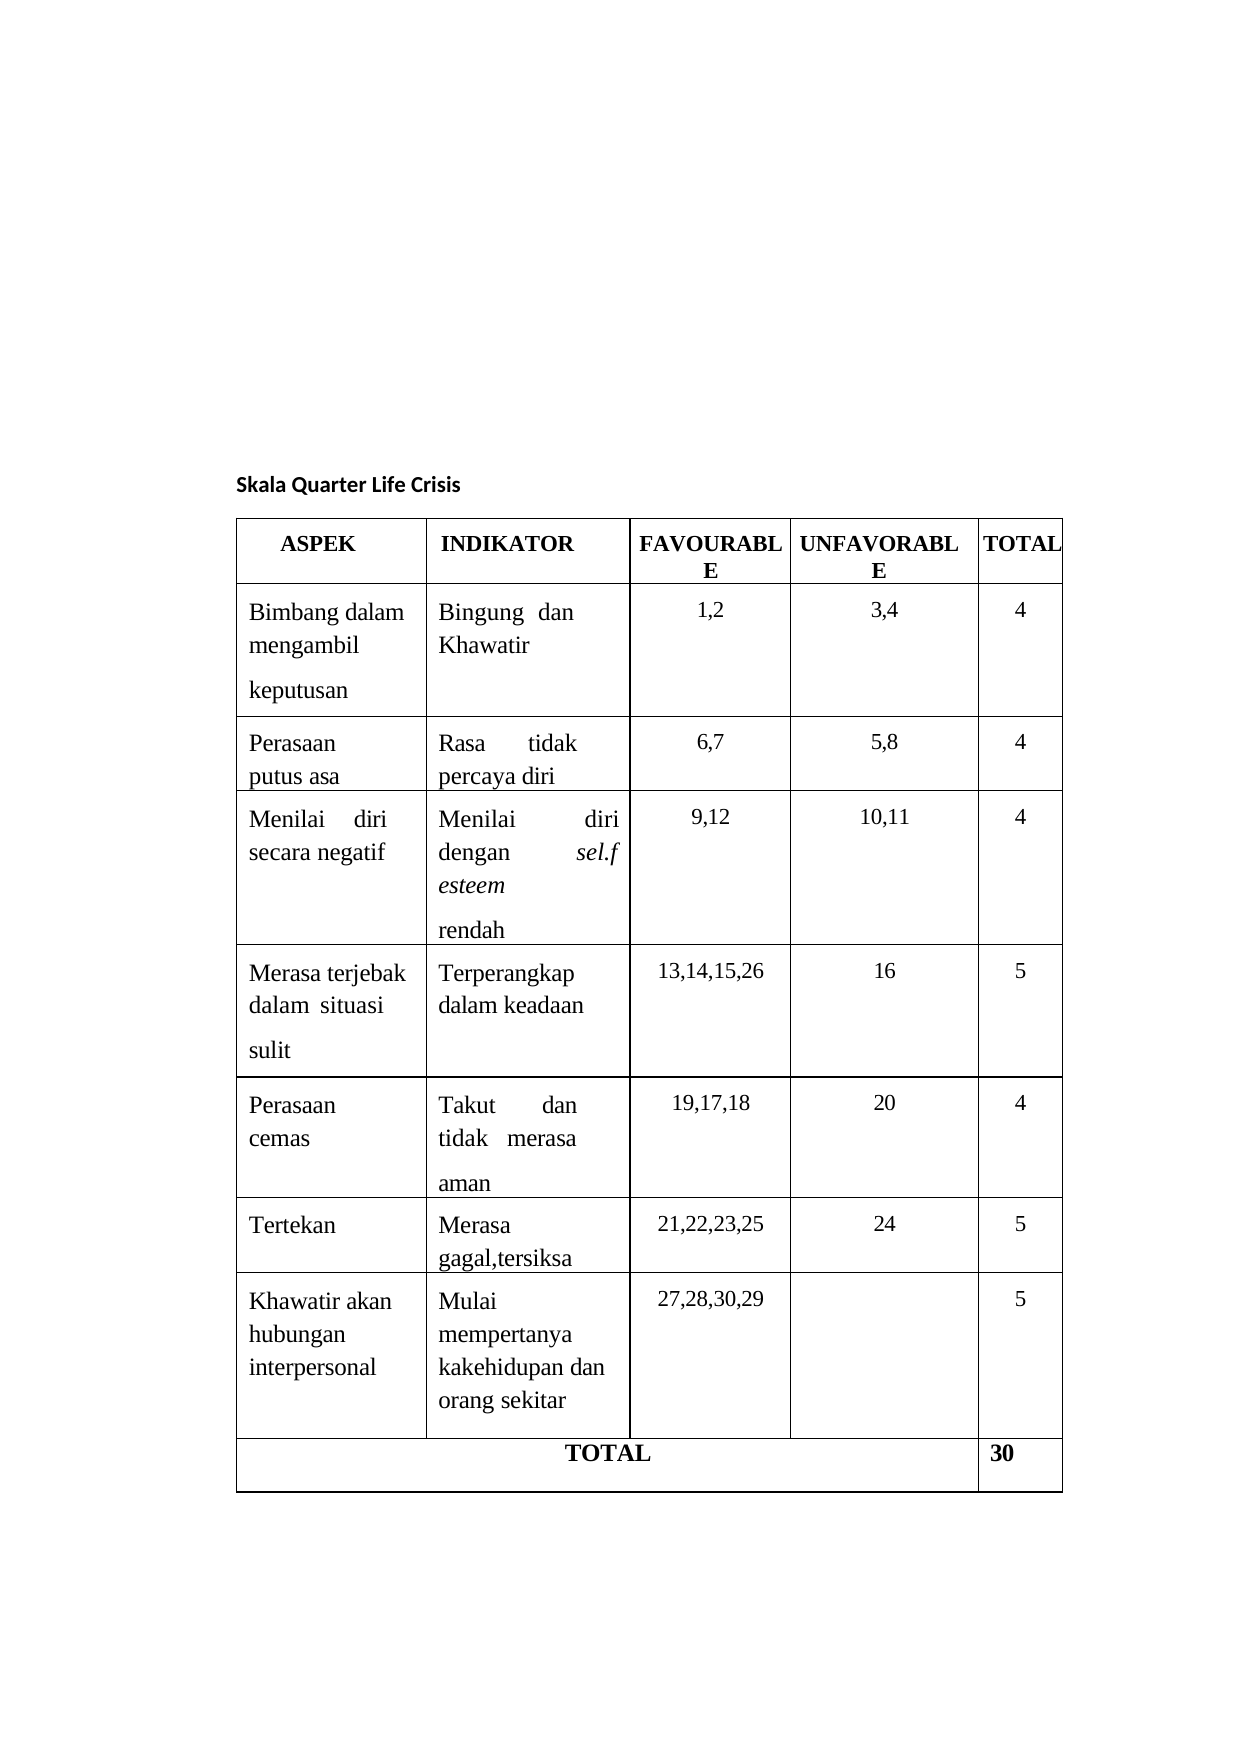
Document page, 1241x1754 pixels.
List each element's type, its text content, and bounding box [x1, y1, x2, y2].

table_cell Terperangkap dalam keadaan [427, 945, 629, 1076]
table_header INDIKATOR [427, 519, 629, 583]
table_cell Tertekan [237, 1198, 426, 1272]
table_header ASPEK [237, 519, 426, 583]
table_cell 21,22,23,25 [631, 1198, 790, 1272]
table_cell 30 [979, 1439, 1062, 1491]
table_cell 6,7 [631, 717, 790, 790]
table_cell Merasa terjebak dalam situasi sulit [237, 945, 426, 1076]
table_cell TOTAL [237, 1439, 978, 1491]
table_cell Mulai mempertanya kakehidupan dan orang sekitar [427, 1273, 629, 1437]
table_cell Merasa gagal,tersiksa [427, 1198, 629, 1272]
table_cell 13,14,15,26 [631, 945, 790, 1076]
table_cell 3,4 [791, 584, 978, 716]
table_cell 4 [979, 584, 1062, 716]
table_cell Takut dan tidak merasa aman [427, 1078, 629, 1197]
text Skala Quarter Life Crisis [236, 471, 1063, 499]
table_cell 9,12 [631, 791, 790, 944]
table_cell 5 [979, 945, 1062, 1076]
table_cell [791, 1273, 978, 1437]
table_cell 20 [791, 1078, 978, 1197]
table_cell Bimbang dalam mengambil keputusan [237, 584, 426, 716]
table_cell Menilai diri secara negatif [237, 791, 426, 944]
table_cell 27,28,30,29 [631, 1273, 790, 1437]
table_cell 1,2 [631, 584, 790, 716]
table_cell Rasa tidak percaya diri [427, 717, 629, 790]
table_cell 19,17,18 [631, 1078, 790, 1197]
table_header TOTAL [979, 519, 1062, 583]
table_cell Menilai diri dengan sel.f esteem rendah [427, 791, 629, 944]
table_cell Perasaan cemas [237, 1078, 426, 1197]
table_cell 4 [979, 1078, 1062, 1197]
table_cell 4 [979, 717, 1062, 790]
table_cell 4 [979, 791, 1062, 944]
table_cell Bingung dan Khawatir [427, 584, 629, 716]
table_header FAVOURABLE [631, 519, 790, 583]
table_cell 5 [979, 1198, 1062, 1272]
table_header UNFAVORABLE [791, 519, 978, 583]
table_cell Khawatir akan hubungan interpersonal [237, 1273, 426, 1437]
table_cell 5 [979, 1273, 1062, 1437]
table_cell 10,11 [791, 791, 978, 944]
table_cell Perasaan putus asa [237, 717, 426, 790]
table_cell 5,8 [791, 717, 978, 790]
table_cell 16 [791, 945, 978, 1076]
table_cell 24 [791, 1198, 978, 1272]
